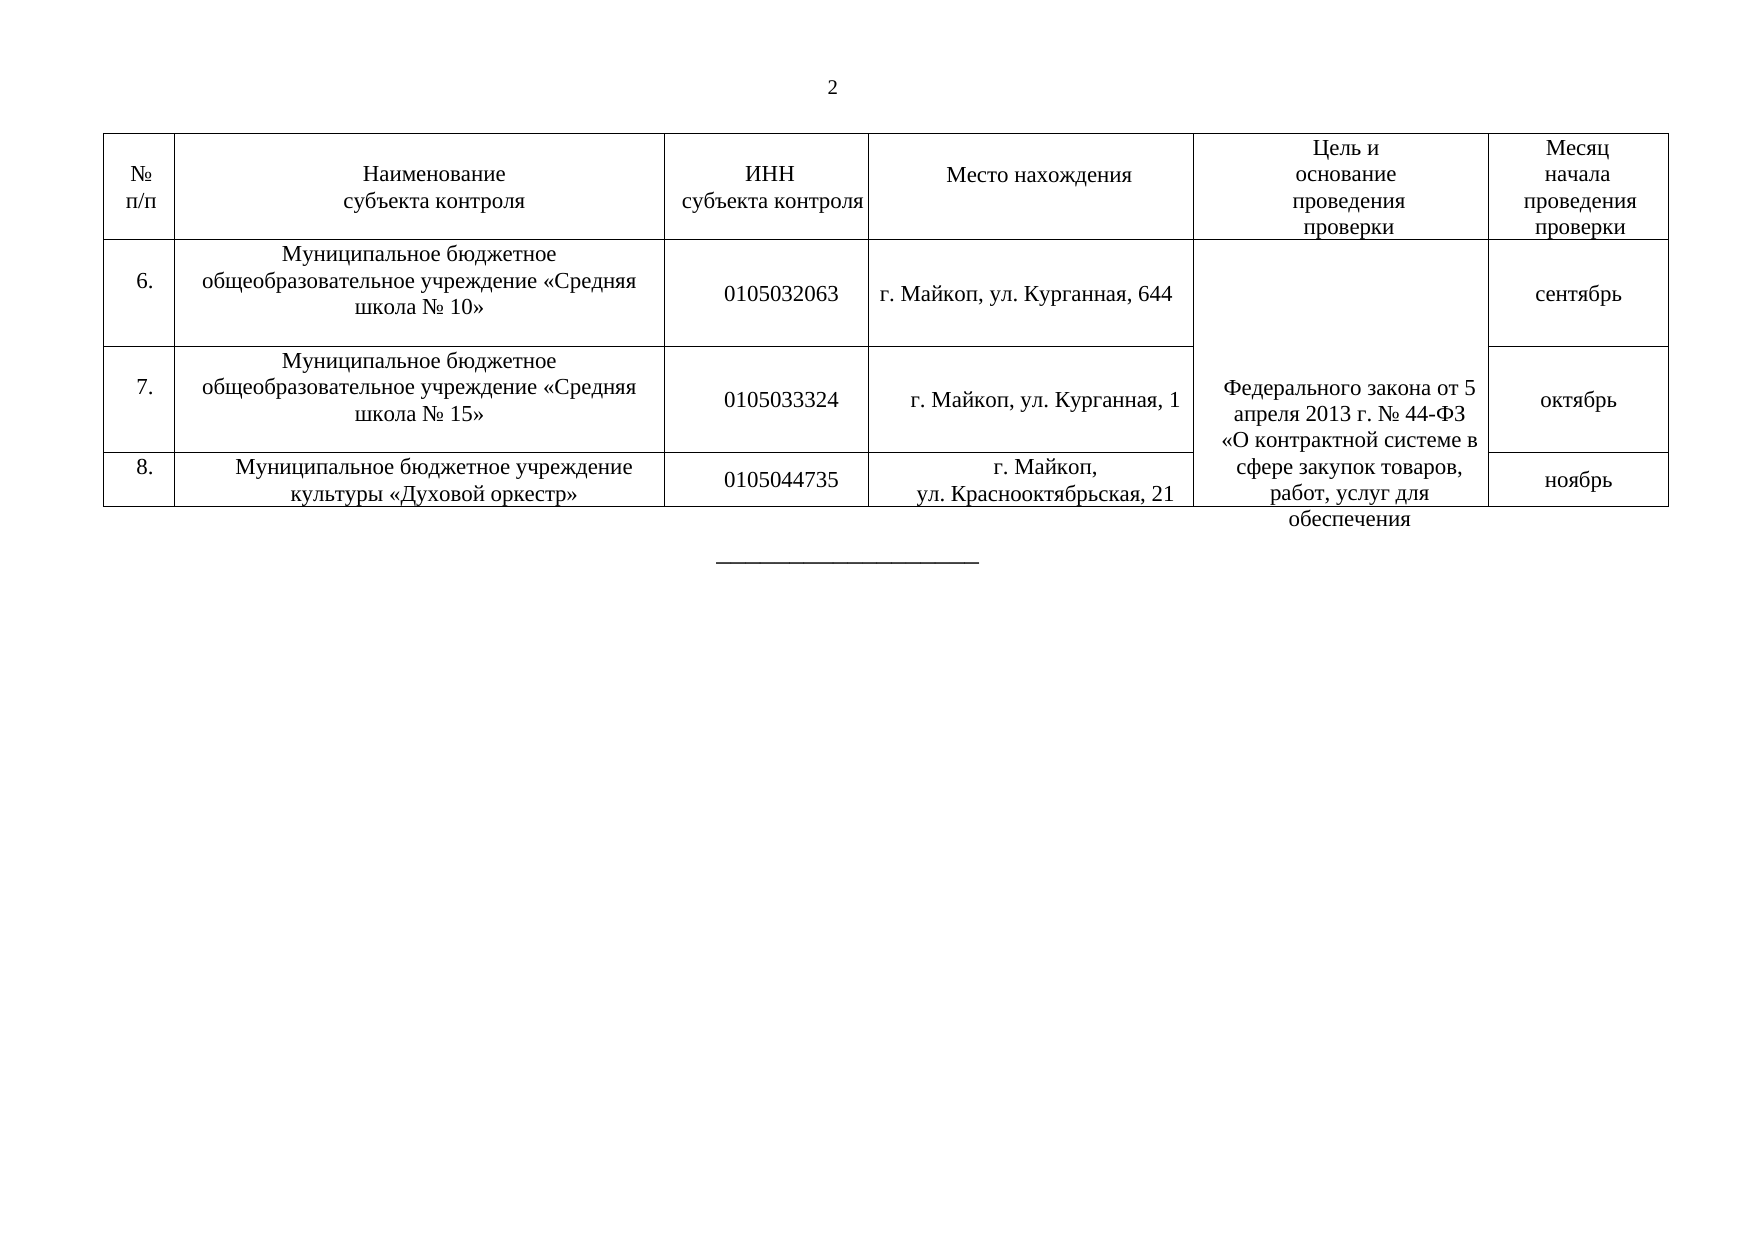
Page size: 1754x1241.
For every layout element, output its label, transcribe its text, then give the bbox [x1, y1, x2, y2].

table_cell г. Майкоп, ул. Курганная, 1 [869, 347, 1193, 452]
table_cell Муниципальное бюджетное общеобразовательное учреждение «Средняя школа № 15» [175, 347, 664, 452]
table_header Место нахождения [869, 134, 1193, 239]
table_cell 0105044735 [665, 453, 868, 506]
table_cell [104, 240, 174, 346]
table_header Наименование субъекта контроля [175, 134, 664, 239]
table_header № п/п [104, 134, 174, 239]
table_cell г. Майкоп, ул. Курганная, 644 [869, 240, 1193, 346]
table_cell г. Майкоп, ул. Краснооктябрьская, 21 [869, 453, 1193, 506]
table_cell октябрь [1489, 347, 1668, 452]
table_cell ноябрь [1489, 453, 1668, 506]
table_cell Муниципальное бюджетное общеобразовательное учреждение «Средняя школа № 10» [175, 240, 664, 346]
text __________________ [44, 533, 1651, 567]
table_header Цель и основание проведения проверки [1194, 134, 1488, 239]
table_cell сентябрь [1489, 240, 1668, 346]
table_cell [104, 453, 174, 506]
table_cell 0105033324 [665, 347, 868, 452]
table_cell [104, 347, 174, 452]
table_header Месяц начала проведения проверки [1489, 134, 1668, 239]
table_header ИНН субъекта контроля [665, 134, 868, 239]
table_cell Муниципальное бюджетное учреждение культуры «Духовой оркестр» [175, 453, 664, 506]
table_cell 0105032063 [665, 240, 868, 346]
